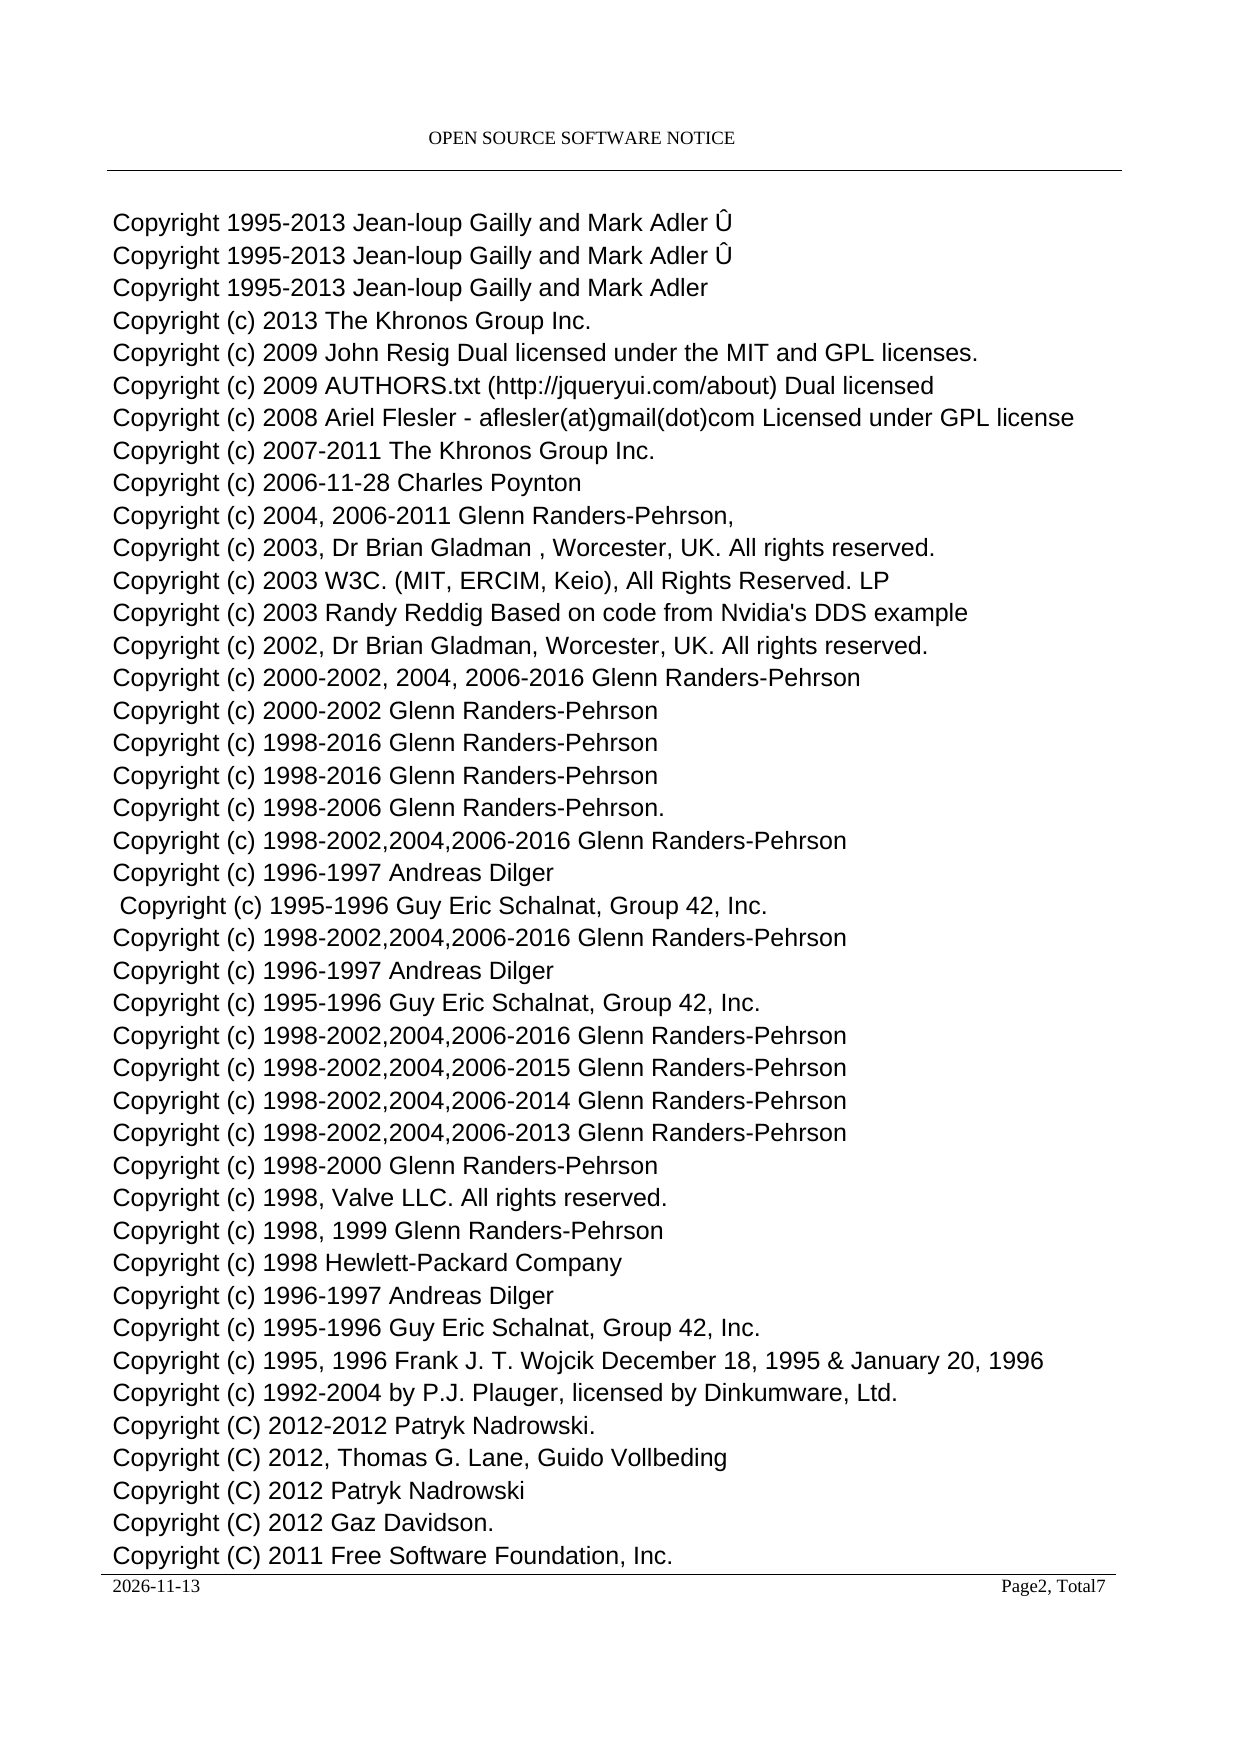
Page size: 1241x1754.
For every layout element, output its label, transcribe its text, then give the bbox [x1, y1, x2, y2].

text Copyright (c) 2003, Dr Brian Gladman , Worcester, UK. All rights reserved. [112, 531, 1128, 564]
text Copyright (c) 1998-2002,2004,2006-2013 Glenn Randers-Pehrson [112, 1116, 1128, 1149]
text Copyright (c) 1996-1997 Andreas Dilger [112, 856, 1128, 889]
text Copyright (c) 2000-2002, 2004, 2006-2016 Glenn Randers-Pehrson [112, 661, 1128, 694]
text Copyright (c) 1998, Valve LLC. All rights reserved. [112, 1181, 1128, 1214]
text Copyright (c) 1995-1996 Guy Eric Schalnat, Group 42, Inc. [112, 986, 1128, 1019]
text Copyright (c) 1998-2002,2004,2006-2016 Glenn Randers-Pehrson [112, 824, 1128, 856]
text Copyright (c) 2003 Randy Reddig Based on code from Nvidia's DDS example [112, 596, 1128, 629]
text Copyright (c) 1998-2002,2004,2006-2016 Glenn Randers-Pehrson [112, 921, 1128, 954]
text Copyright (c) 1995, 1996 Frank J. T. Wojcik December 18, 1995 & January 20, 1996 [112, 1344, 1128, 1376]
text Copyright (c) 2006-11-28 Charles Poynton [112, 466, 1128, 499]
text Copyright (c) 1998-2002,2004,2006-2015 Glenn Randers-Pehrson [112, 1051, 1128, 1084]
text Copyright (c) 1998-2016 Glenn Randers-Pehrson [112, 726, 1128, 759]
text Copyright (c) 2002, Dr Brian Gladman, Worcester, UK. All rights reserved. [112, 629, 1128, 661]
text Copyright (c) 1995-1996 Guy Eric Schalnat, Group 42, Inc. [112, 1311, 1128, 1344]
text Copyright (C) 2012, Thomas G. Lane, Guido Vollbeding [112, 1441, 1128, 1474]
text Copyright 1995-2013 Jean-loup Gailly and Mark Adler Û [112, 239, 1128, 271]
text Copyright (C) 2012 Gaz Davidson. [112, 1506, 1128, 1539]
text Copyright 1995-2013 Jean-loup Gailly and Mark Adler [112, 271, 1128, 304]
text Copyright (c) 2004, 2006-2011 Glenn Randers-Pehrson, [112, 499, 1128, 531]
text Copyright (c) 1998, 1999 Glenn Randers-Pehrson [112, 1214, 1128, 1246]
text Copyright (c) 1995-1996 Guy Eric Schalnat, Group 42, Inc. [112, 889, 1128, 921]
text Copyright (c) 1996-1997 Andreas Dilger [112, 954, 1128, 986]
text Copyright (c) 1998-2002,2004,2006-2016 Glenn Randers-Pehrson [112, 1019, 1128, 1051]
text Copyright (c) 2009 AUTHORS.txt (http://jqueryui.com/about) Dual licensed [112, 369, 1128, 401]
text Copyright (c) 2003 W3C. (MIT, ERCIM, Keio), All Rights Reserved. LP [112, 564, 1128, 596]
text Copyright (c) 1998 Hewlett-Packard Company [112, 1246, 1128, 1279]
text Copyright (c) 2009 John Resig Dual licensed under the MIT and GPL licenses. [112, 336, 1128, 369]
text Copyright (c) 2000-2002 Glenn Randers-Pehrson [112, 694, 1128, 726]
text Copyright (c) 2008 Ariel Flesler - aflesler(at)gmail(dot)com Licensed under GPL license [112, 401, 1128, 434]
text Copyright (C) 2011 Free Software Foundation, Inc. [112, 1539, 1128, 1571]
text Copyright (c) 2013 The Khronos Group Inc. [112, 304, 1128, 336]
text Copyright 1995-2013 Jean-loup Gailly and Mark Adler Û [112, 206, 1128, 239]
text Copyright (c) 1998-2000 Glenn Randers-Pehrson [112, 1149, 1128, 1181]
text Copyright (c) 2007-2011 The Khronos Group Inc. [112, 434, 1128, 466]
text Copyright (C) 2012 Patryk Nadrowski [112, 1474, 1128, 1506]
text Copyright (c) 1998-2006 Glenn Randers-Pehrson. [112, 791, 1128, 824]
text Copyright (c) 1998-2002,2004,2006-2014 Glenn Randers-Pehrson [112, 1084, 1128, 1116]
text Copyright (c) 1992-2004 by P.J. Plauger, licensed by Dinkumware, Ltd. [112, 1376, 1128, 1409]
text Copyright (C) 2012-2012 Patryk Nadrowski. [112, 1409, 1128, 1441]
text Copyright (c) 1996-1997 Andreas Dilger [112, 1279, 1128, 1311]
text Copyright (c) 1998-2016 Glenn Randers-Pehrson [112, 759, 1128, 791]
